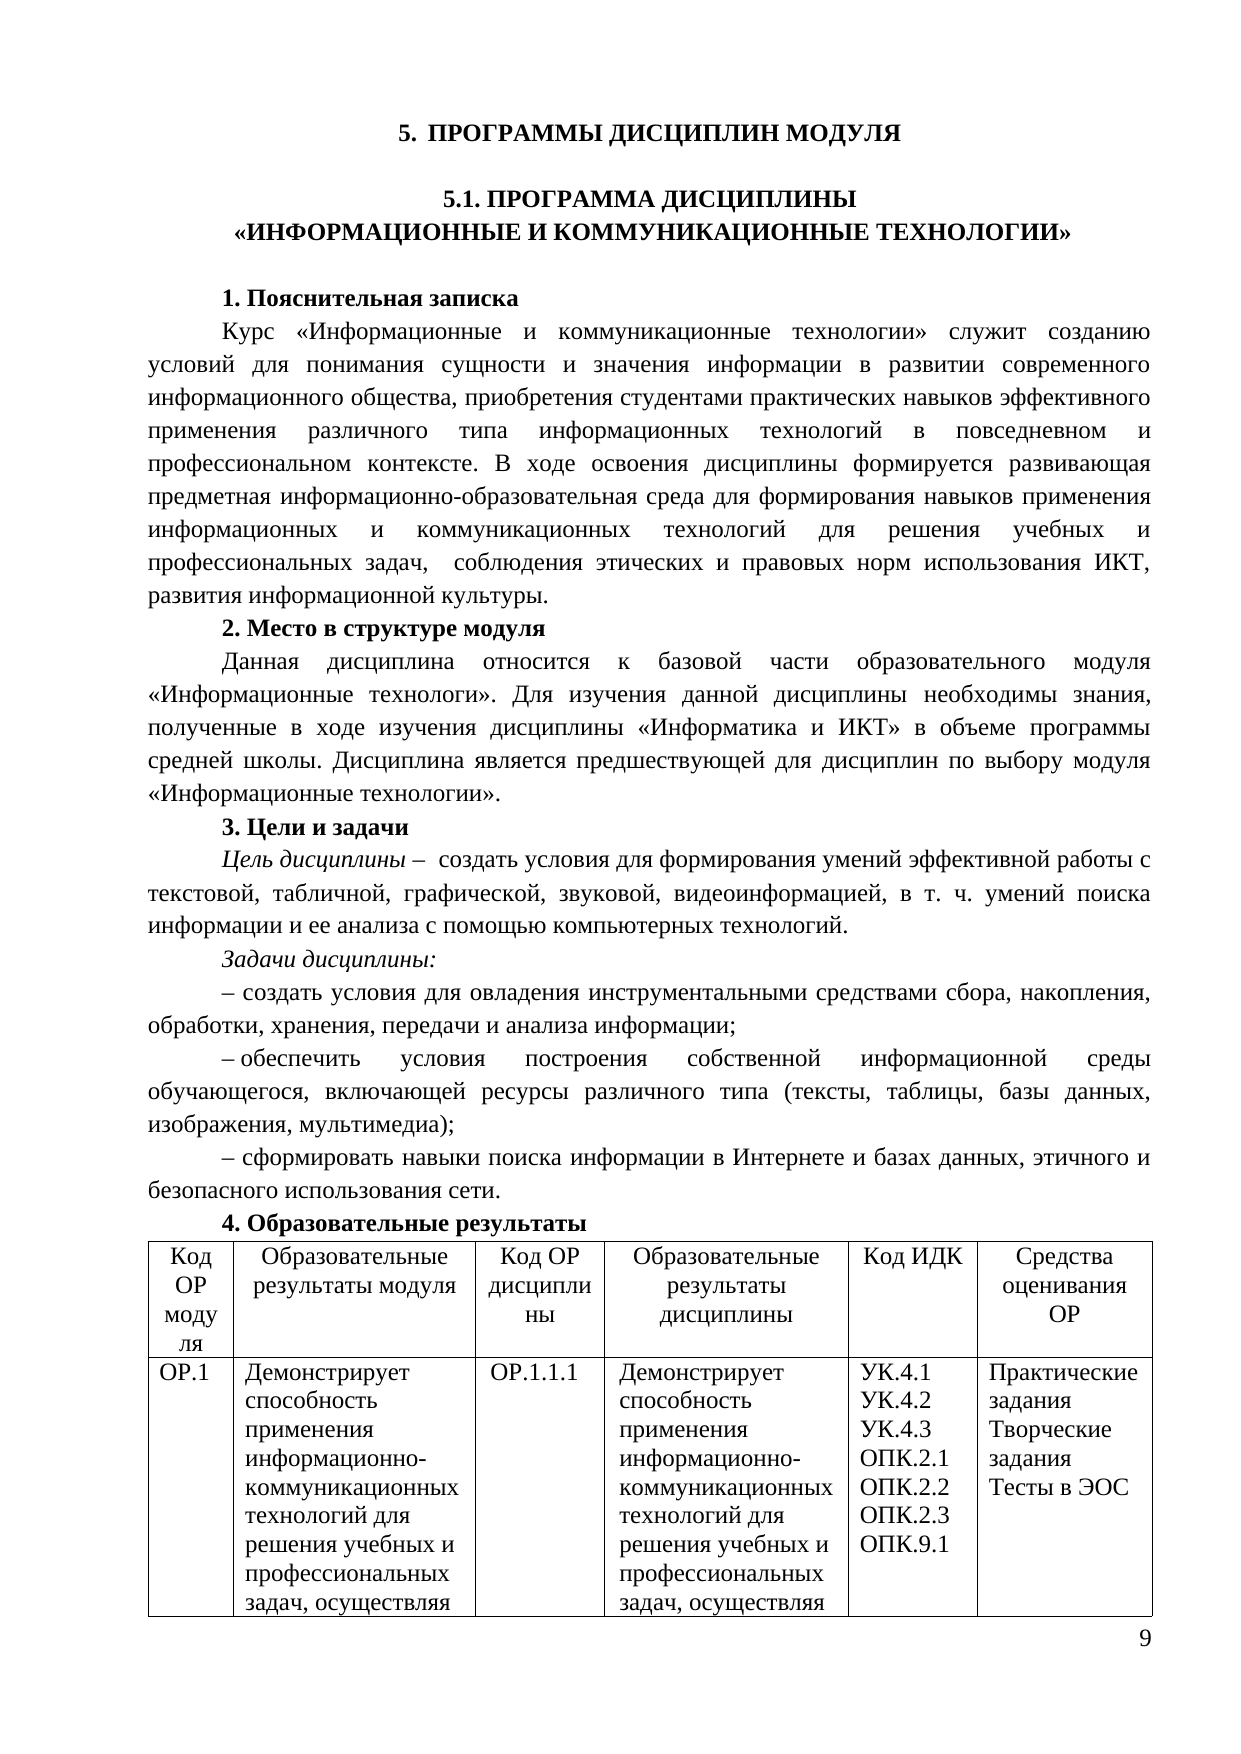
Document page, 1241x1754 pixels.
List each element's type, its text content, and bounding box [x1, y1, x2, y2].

text Задачи дисциплины: [148, 944, 1152, 972]
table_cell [605, 1358, 848, 1616]
subtitle «ИНФОРМАЦИОННЫЕ И КОММУНИКАЦИОННЫЕ ТЕХНОЛОГИИ» [148, 217, 1152, 246]
text 4. Образовательные результаты [148, 1208, 1152, 1237]
table_header Код ИДК [849, 1242, 977, 1356]
table_header Код ОР дисциплины [476, 1242, 604, 1356]
text Курс «Информационные и коммуникационные технологии» служит созданию условий для понимания сущности и значения информации в развитии современного информационного общества, приобретения студентами практических навыков эффективного применения различного типа информационных технологий в повседневном и профессиональном контексте. В ходе освоения дисциплины формируется развивающая предметная информационно-образовательная среда для формирования навыков применения информационных и коммуникационных технологий для решения учебных и профессиональных задач, соблюдения этических и правовых норм использования ИКТ, развития информационной культуры. [148, 316, 1152, 609]
table_header Образовательные результаты дисциплины [605, 1242, 848, 1356]
text – сформировать навыки поиска информации в Интернете и базах данных, этичного и безопасного использования сети. [148, 1142, 1152, 1203]
table_cell ОР.1 [149, 1358, 233, 1616]
table_header Средства оценивания ОР [978, 1242, 1152, 1356]
text 1. Пояснительная записка [148, 283, 1152, 312]
subtitle 5. ПРОГРАММЫ ДИСЦИПЛИН МОДУЛЯ [148, 118, 1152, 147]
text Цель дисциплины – создать условия для формирования умений эффективной работы с текстовой, табличной, графической, звуковой, видеоинформацией, в т. ч. умений поиска информации и ее анализа с помощью компьютерных технологий. [148, 844, 1152, 939]
table_header Образовательные результаты модуля [234, 1242, 475, 1356]
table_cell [234, 1358, 475, 1616]
subtitle 5.1. ПРОГРАММА ДИСЦИПЛИНЫ [148, 184, 1152, 213]
text 3. Цели и задачи [148, 812, 1152, 840]
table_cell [978, 1358, 1152, 1616]
text – создать условия для овладения инструментальными средствами сбора, накопления, обработки, хранения, передачи и анализа информации; [148, 977, 1152, 1038]
table_header Код ОР модуля [149, 1242, 233, 1356]
text Данная дисциплина относится к базовой части образовательного модуля «Информационные технологи». Для изучения данной дисциплины необходимы знания, полученные в ходе изучения дисциплины «Информатика и ИКТ» в объеме программы средней школы. Дисциплина является предшествующей для дисциплин по выбору модуля «Информационные технологии». [148, 646, 1152, 807]
text 2. Место в структуре модуля [148, 613, 1152, 642]
text – обеспечить условия построения собственной информационной среды обучающегося, включающей ресурсы различного типа (тексты, таблицы, базы данных, изображения, мультимедиа); [148, 1043, 1152, 1137]
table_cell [849, 1358, 977, 1616]
table_cell ОР.1.1.1 [476, 1358, 604, 1616]
